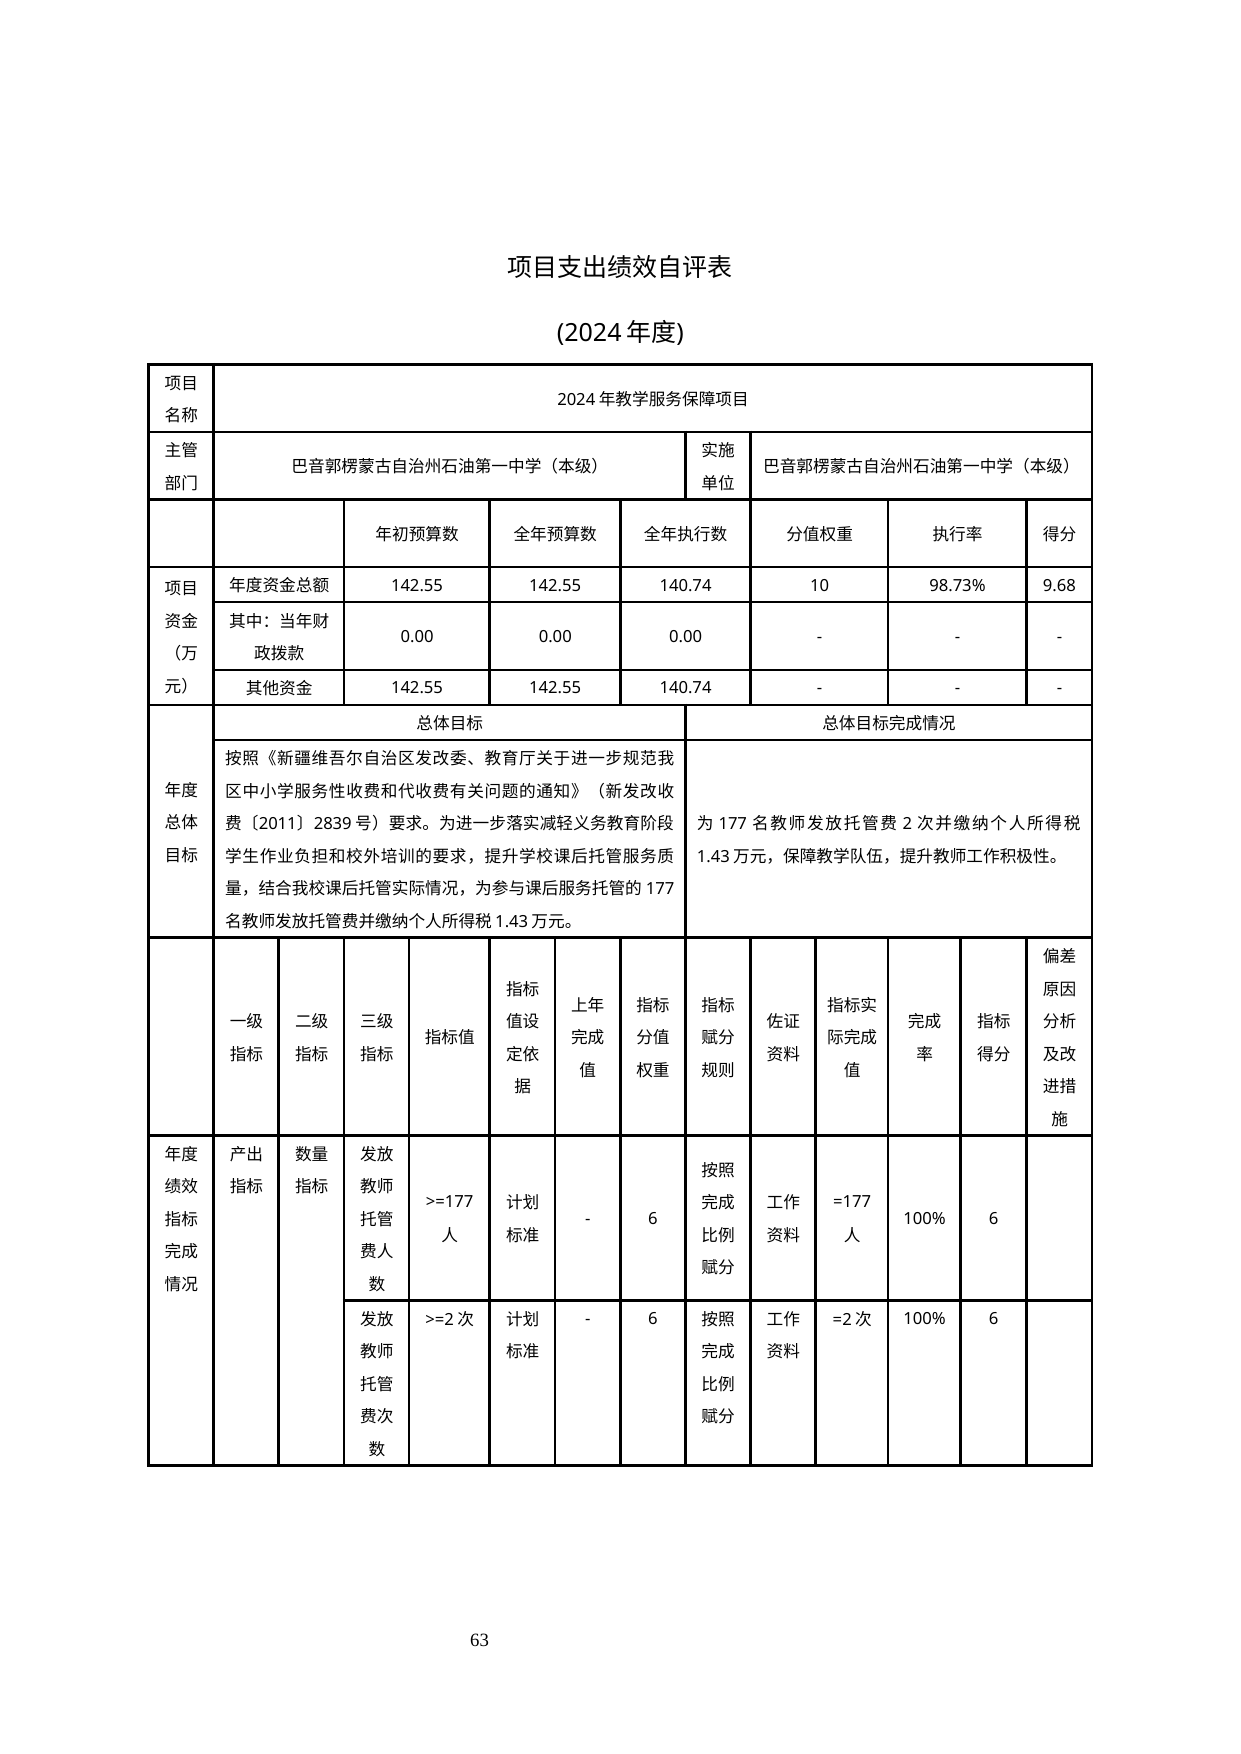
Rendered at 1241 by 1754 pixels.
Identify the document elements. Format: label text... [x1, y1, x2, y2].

table_cell 指标值设定依据 [491, 939, 554, 1134]
table_cell 项目资金 （万元） [150, 568, 212, 703]
table_cell 总体目标 [215, 706, 684, 739]
table_cell 10 [752, 568, 887, 601]
table_cell 二级指标 [280, 939, 343, 1134]
table_cell 指标值 [410, 939, 488, 1134]
table_cell 发放教师托管费次数 [345, 1302, 408, 1464]
table_cell 执行率 [889, 501, 1025, 566]
table_cell - [752, 671, 887, 703]
table_cell 按照完成比例赋分 [687, 1137, 749, 1299]
table_cell - [889, 603, 1025, 668]
table_cell 0.00 [345, 603, 488, 668]
table_cell 按照完成比例赋分 [687, 1302, 749, 1464]
table_cell 年度资金总额 [215, 568, 343, 601]
table_cell 6 [622, 1302, 684, 1464]
table_cell 数量指标 [280, 1137, 343, 1464]
table_cell 完成率 [889, 939, 959, 1134]
table_cell 140.74 [622, 568, 749, 601]
table_cell >=177人 [410, 1137, 488, 1299]
table_cell 计划标准 [491, 1302, 554, 1464]
table_cell 工作资料 [752, 1302, 814, 1464]
table_cell [1028, 1302, 1091, 1464]
table_cell (2024年度) [148, 298, 1092, 363]
table_cell 巴音郭楞蒙古自治州石油第一中学（本级） [215, 433, 684, 498]
table_cell 6 [962, 1302, 1025, 1464]
table_cell =177人 [817, 1137, 887, 1299]
table_cell 指标得分 [962, 939, 1025, 1134]
table_cell 巴音郭楞蒙古自治州石油第一中学（本级） [752, 433, 1091, 498]
table_cell 142.55 [491, 671, 619, 703]
table_cell 142.55 [345, 671, 488, 703]
table_cell =2次 [817, 1302, 887, 1464]
table_cell 全年执行数 [622, 501, 749, 566]
table_cell 指标赋分规则 [687, 939, 749, 1134]
table_header 项目支出绩效自评表 [148, 233, 1092, 298]
table_cell [150, 501, 212, 566]
table_cell 100% [889, 1302, 959, 1464]
table_cell 2024年教学服务保障项目 [215, 366, 1091, 431]
table_cell - [556, 1137, 619, 1299]
table_cell 偏差原因分析及改进措施 [1028, 939, 1091, 1134]
table_cell - [889, 671, 1025, 703]
table_cell 项目名称 [150, 366, 212, 431]
table_cell 全年预算数 [491, 501, 619, 566]
table_cell 9.68 [1028, 568, 1091, 601]
table_cell 年度绩效指标完成情况 [150, 1137, 212, 1464]
table_cell [150, 939, 212, 1134]
table_cell 工作资料 [752, 1137, 814, 1299]
table_cell >=2次 [410, 1302, 488, 1464]
table_cell 三级指标 [345, 939, 408, 1134]
table_cell 主管部门 [150, 433, 212, 498]
table_cell 实施单位 [687, 433, 749, 498]
table_cell 佐证资料 [752, 939, 814, 1134]
table_cell 发放教师托管费人数 [345, 1137, 408, 1299]
table_cell - [1028, 671, 1091, 703]
table_cell - [1028, 603, 1091, 668]
table_cell 指标分值权重 [622, 939, 684, 1134]
table_cell 142.55 [491, 568, 619, 601]
table_cell 分值权重 [752, 501, 887, 566]
table_cell 按照《新疆维吾尔自治区发改委、教育厅关于进一步规范我区中小学服务性收费和代收费有关问题的通知》（新发改收费〔2011〕2839号）要求。为进一步落实减轻义务教育阶段学生作业负担和校外培训的要求，提升学校课后托管服务质量，结合我校课后托管实际情况，为参与课后服务托管的177名教师发放托管费并缴纳个人所得税1.43万元。 [215, 741, 684, 936]
table_cell [215, 501, 343, 566]
table_cell 其他资金 [215, 671, 343, 703]
table_cell 为177名教师发放托管费2次并缴纳个人所得税1.43万元，保障教学队伍，提升教师工作积极性。 [687, 741, 1091, 936]
table_cell 年初预算数 [345, 501, 488, 566]
table_cell 142.55 [345, 568, 488, 601]
table_cell 指标实际完成值 [817, 939, 887, 1134]
table_cell 0.00 [622, 603, 749, 668]
table_cell [1028, 1137, 1091, 1299]
table_cell 98.73% [889, 568, 1025, 601]
table_cell 年度总体目标 [150, 706, 212, 936]
table_cell 0.00 [491, 603, 619, 668]
table_cell 总体目标完成情况 [687, 706, 1091, 739]
table_cell 6 [962, 1137, 1025, 1299]
table_cell 上年完成值 [556, 939, 619, 1134]
table_cell 其中：当年财政拨款 [215, 603, 343, 668]
table_cell 140.74 [622, 671, 749, 703]
table_cell 6 [622, 1137, 684, 1299]
table_cell 计划标准 [491, 1137, 554, 1299]
table_cell - [556, 1302, 619, 1464]
table_cell 产出指标 [215, 1137, 277, 1464]
table_cell - [752, 603, 887, 668]
table_cell 一级指标 [215, 939, 277, 1134]
table_cell 得分 [1028, 501, 1091, 566]
table_cell 100% [889, 1137, 959, 1299]
